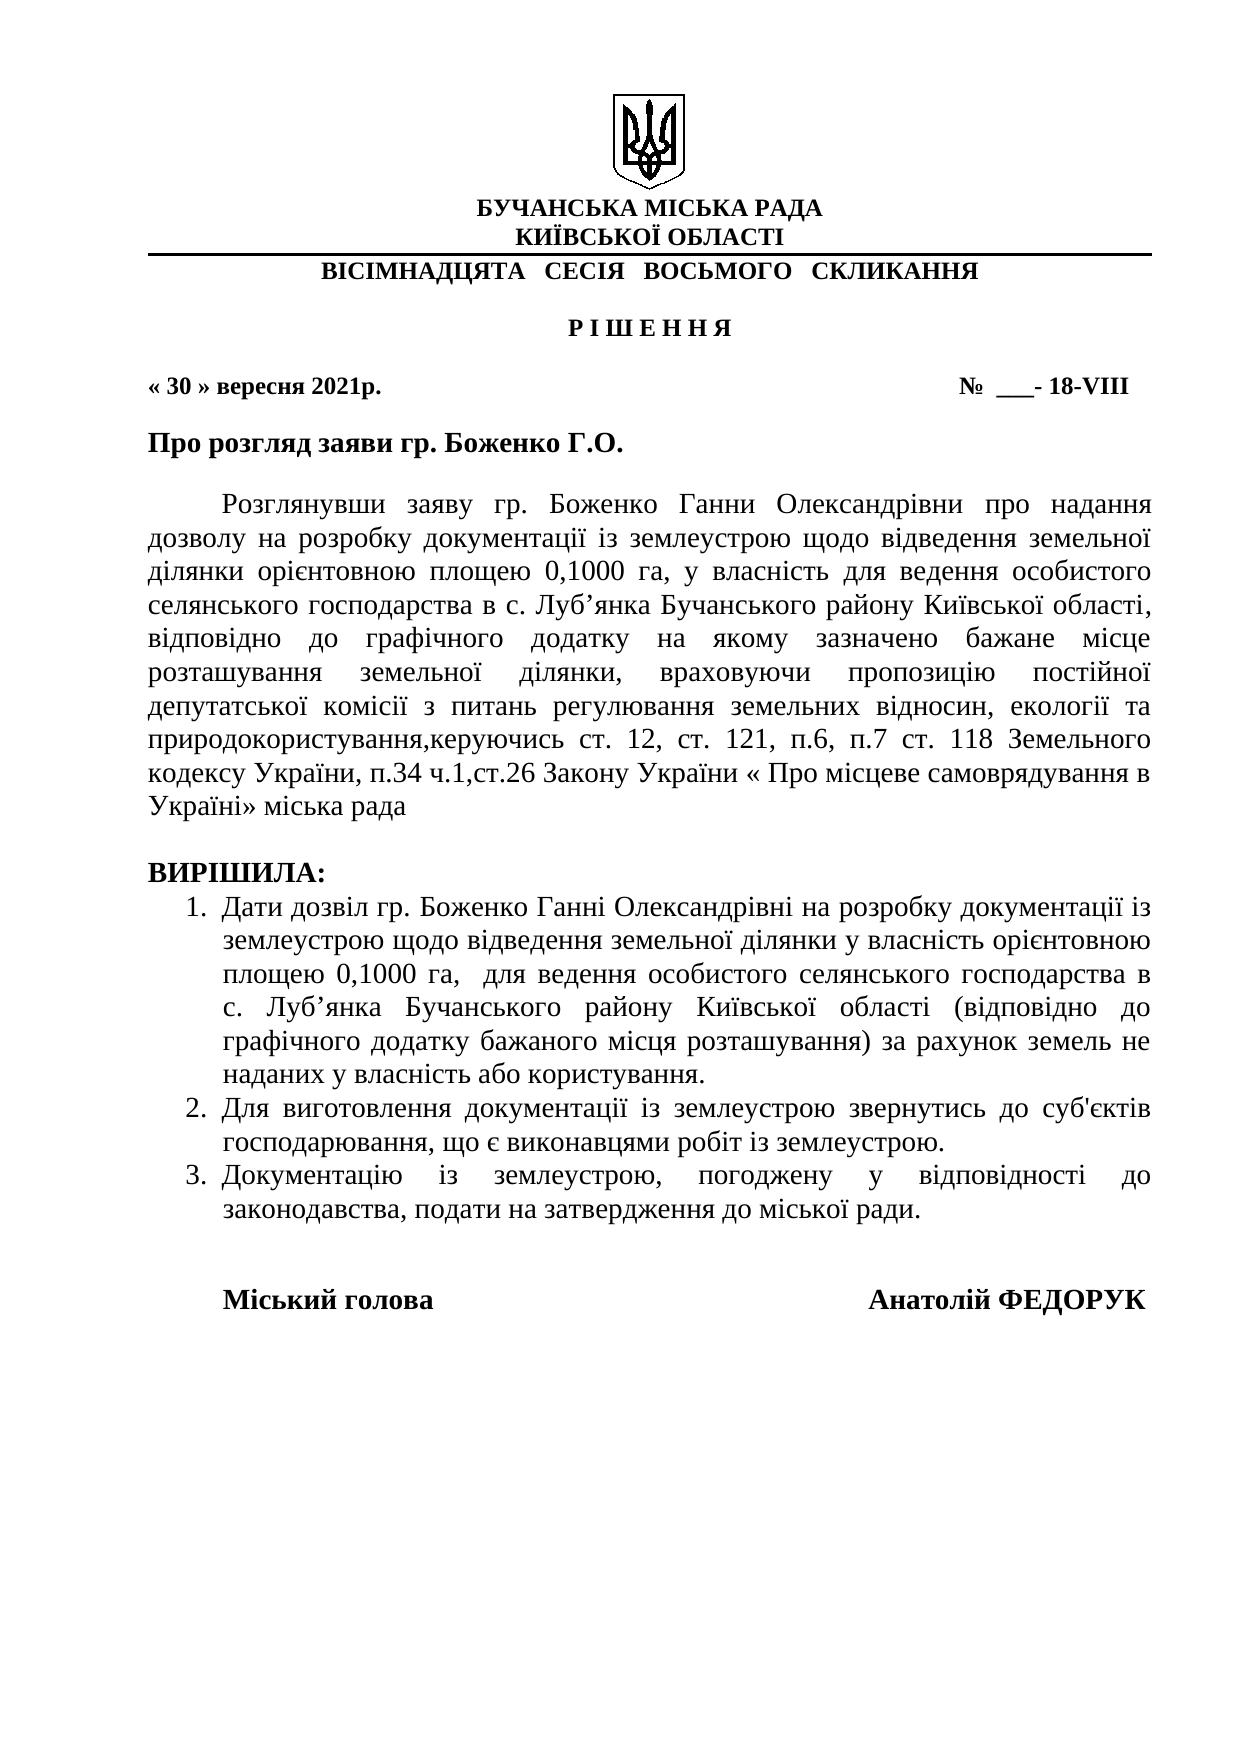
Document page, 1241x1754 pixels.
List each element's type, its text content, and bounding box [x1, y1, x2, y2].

text « 30 » вересня 2021р. № ___- 18-VІІІ [148, 371, 1152, 400]
text Розглянувши заяву гр. Боженко Ганни Олександрівни про надання дозволу на розробку документації із землеустрою щодо відведення земельної ділянки орієнтовною площею 0,1000 га, у власність для ведення особистого селянського господарства в с. Луб’янка Бучанського району Київської області, відповідно до графічного додатку на якому зазначено бажане місце розташування земельної ділянки, враховуючи пропозицію постійної депутатської комісії з питань регулювання земельних відносин, екології та природокористування,керуючись ст. 12, ст. 121, п.6, п.7 ст. 118 Земельного кодексу України, п.34 ч.1,ст.26 Закону України « Про місцеве самоврядування в Україні» міська рада [148, 486, 1152, 822]
text ВІСІМНАДЦЯТА СЕСІЯ ВОСЬМОГО СКЛИКАННЯ [148, 256, 1152, 285]
list Для виготовлення документації із землеустрою звернутись до суб'єктів господарювання, що є виконавцями робіт із землеустрою. [185, 1090, 1152, 1157]
list Дати дозвіл гр. Боженко Ганні Олександрівні на розробку документації із землеустрою щодо відведення земельної ділянки у власність орієнтовною площею 0,1000 га, для ведення особистого селянського господарства в с. Луб’янка Бучанського району Київської області (відповідно до графічного додатку бажаного місця розташування) за рахунок земель не наданих у власність або користування. [185, 889, 1152, 1090]
text Про розгляд заяви гр. Боженко Г.О. [148, 425, 1152, 458]
list Документацію із землеустрою, погоджену у відповідності до законодавства, подати на затвердження до міської ради. [185, 1157, 1152, 1224]
text Р І Ш Е Н Н Я [148, 313, 1152, 342]
text Міський голова Анатолій ФЕДОРУК [223, 1282, 1152, 1315]
text КИЇВСЬКОЇ ОБЛАСТІ [148, 222, 1152, 253]
text ВИРІШИЛА: [148, 855, 1152, 889]
text БУЧАНСЬКА МІСЬКА РАДА [148, 193, 1152, 222]
